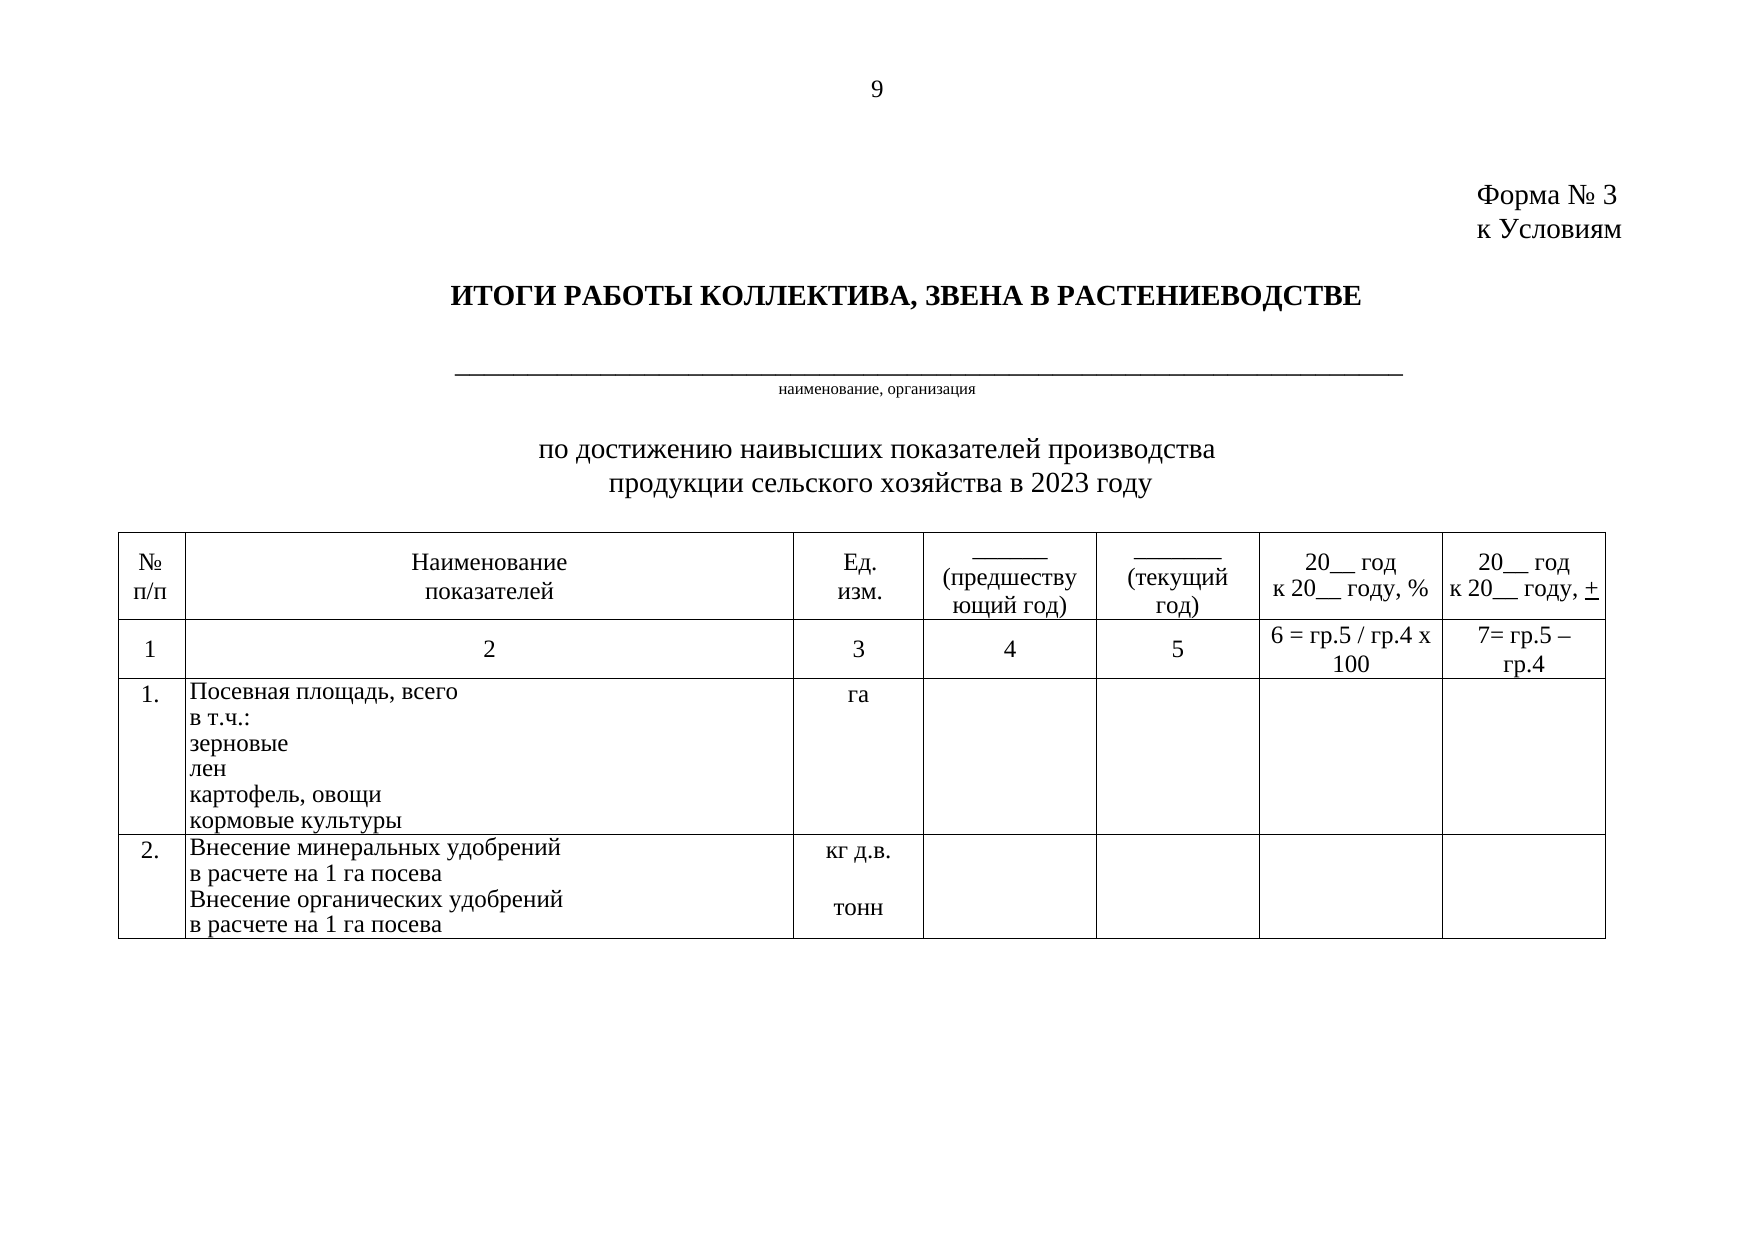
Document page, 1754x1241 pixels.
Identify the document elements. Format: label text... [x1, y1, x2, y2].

table_cell га [794, 679, 923, 834]
table_cell 2. [119, 835, 185, 938]
table_header 20__ год к 20__ году, % [1260, 533, 1442, 619]
table_cell [1260, 679, 1442, 834]
table_cell 7= гр.5 – гр.4 [1443, 620, 1605, 678]
text продукции сельского хозяйства в 2023 году [118, 465, 1636, 498]
table_header Наименование показателей [186, 533, 793, 619]
table_cell [1097, 679, 1259, 834]
table_cell 3 [794, 620, 923, 678]
text по достижению наивысших показателей производства [118, 431, 1636, 465]
text Форма № 3 [1477, 177, 1636, 211]
table_cell [1443, 679, 1605, 834]
text наименование, организация [118, 378, 1636, 398]
table_header 20__ год к 20__ году, + [1443, 533, 1605, 619]
table_cell 6 = гр.5 / гр.4 х 100 [1260, 620, 1442, 678]
table_cell 2 [186, 620, 793, 678]
table_cell [1260, 835, 1442, 938]
table_cell 1 [119, 620, 185, 678]
table_cell [924, 835, 1096, 938]
table_cell 4 [924, 620, 1096, 678]
table_cell Внесение минеральных удобрений в расчете на посева Внесение органических удобрений в расчете на 1 га посева [186, 835, 793, 938]
table_cell 1. [119, 679, 185, 834]
text ИТОГИ РАБОТЫ КОЛЛЕКТИВА, ЗВЕНА В РАСТЕНИЕВОДСТВЕ [74, 278, 1739, 311]
table_cell Посевная площадь, всего в т.ч.: зерновые лен картофель, овощи кормовые культуры [186, 679, 793, 834]
table_header Ед. изм. [794, 533, 923, 619]
table_cell [1443, 835, 1605, 938]
text к Условиям [1477, 211, 1636, 244]
table_cell кг д.в. тонн [794, 835, 923, 938]
text _________________________________________________________________ [118, 345, 1739, 378]
table_cell 5 [1097, 620, 1259, 678]
table_header № п/п [119, 533, 185, 619]
table_cell [1097, 835, 1259, 938]
table_header _______ (текущий год) [1097, 533, 1259, 619]
table_cell [924, 679, 1096, 834]
table_header ______ (предшествующий год) [924, 533, 1096, 619]
